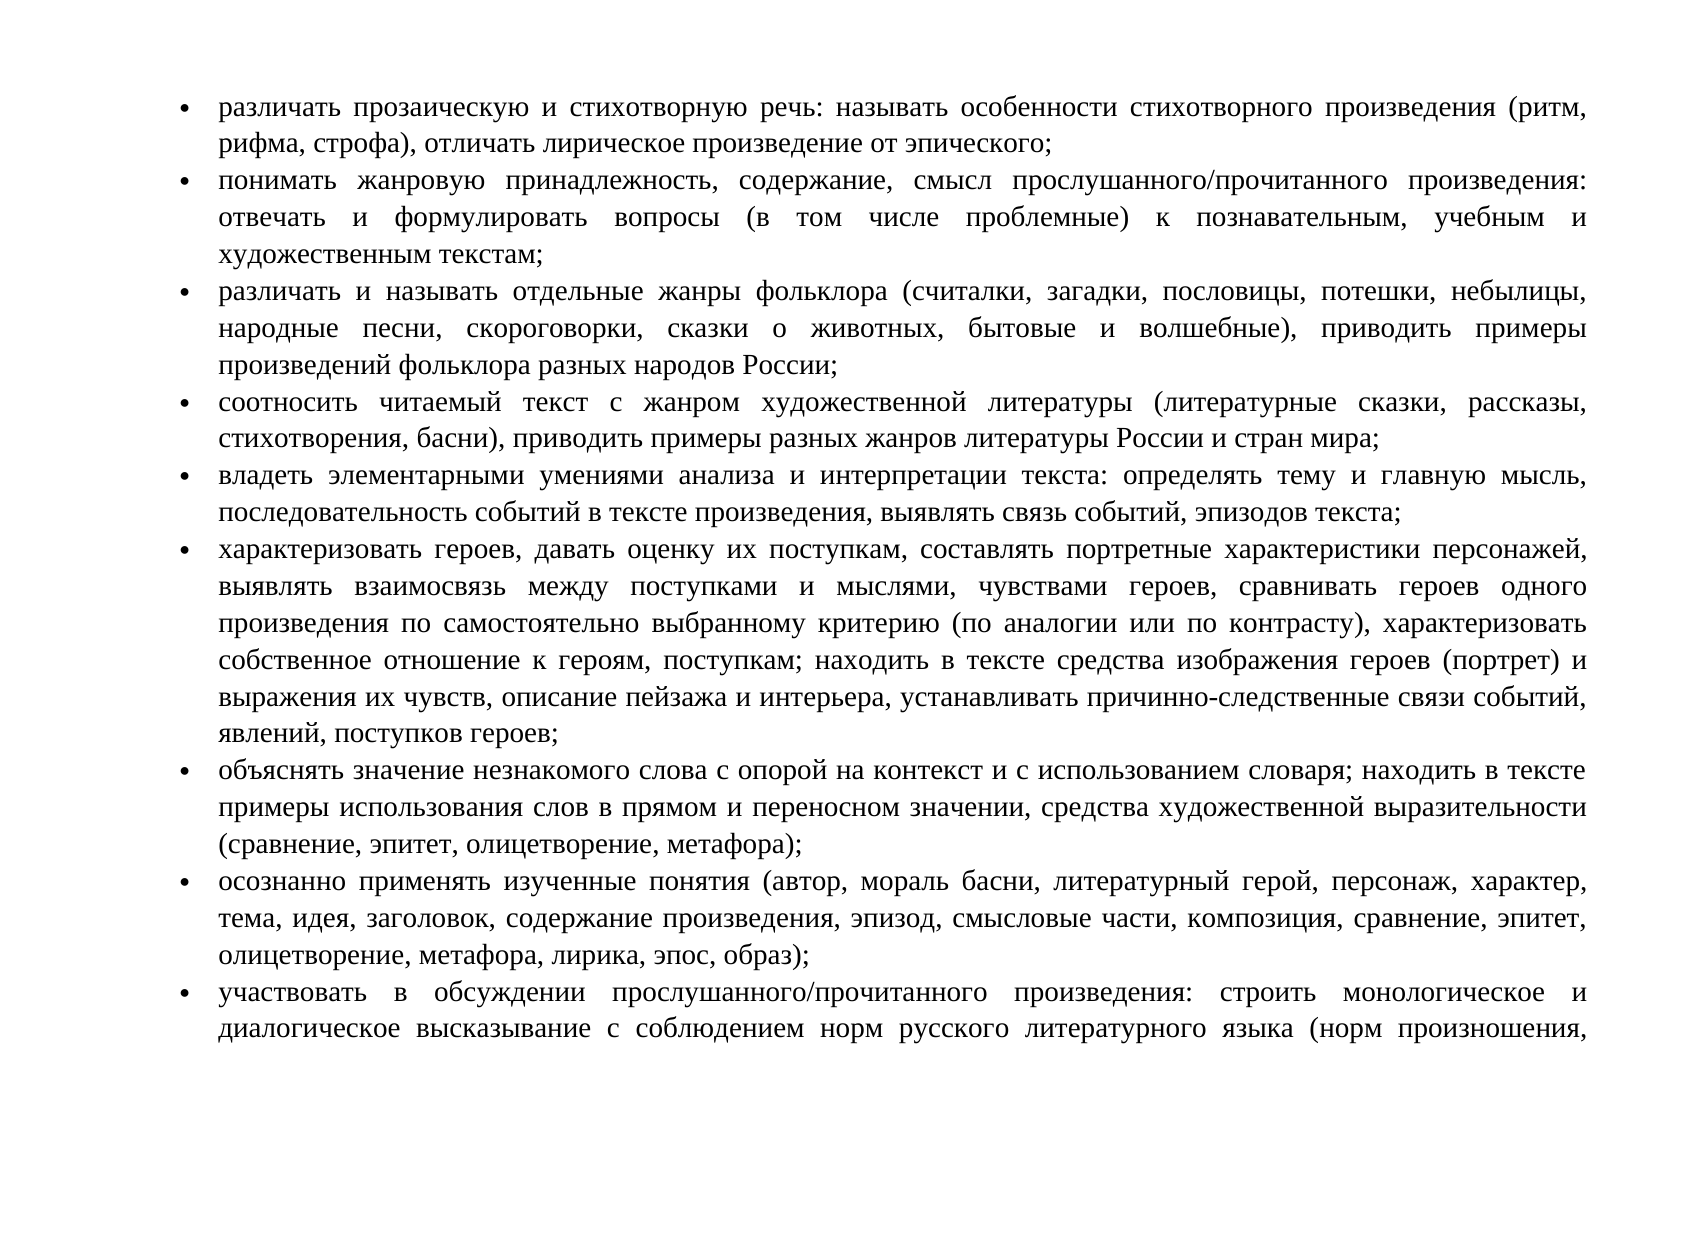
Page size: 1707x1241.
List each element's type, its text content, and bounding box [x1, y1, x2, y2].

list характеризовать героев, давать оценку их поступкам, составлять портретные характеристики персонажей, выявлять взаимосвязь между поступками и мыслями, чувствами героев, сравнивать героев одного произведения по самостоятельно выбранному критерию (по аналогии или по контрасту), характеризовать собственное отношение к героям, поступкам; находить в тексте средства изображения героев (портрет) и выражения их чувств, описание пейзажа и интерьера, устанавливать причинно-следственные связи событий, явлений, поступков героев; [181, 531, 1588, 749]
list осознанно применять изученные понятия (автор, мораль басни, литературный герой, персонаж, характер, тема, идея, заголовок, содержание произведения, эпизод, смысловые части, композиция, сравнение, эпитет, олицетворение, метафора, лирика, эпос, образ); [181, 863, 1588, 970]
list владеть элементарными умениями анализа и интерпретации текста: определять тему и главную мысль, последовательность событий в тексте произведения, выявлять связь событий, эпизодов текста; [181, 457, 1588, 528]
list различать и называть отдельные жанры фольклора (считалки, загадки, пословицы, потешки, небылицы, народные песни, скороговорки, сказки о животных, бытовые и волшебные), приводить примеры произведений фольклора разных народов России; [181, 273, 1588, 380]
list соотносить читаемый текст с жанром художественной литературы (литературные сказки, рассказы, стихотворения, басни), приводить примеры разных жанров литературы России и стран мира; [181, 384, 1588, 454]
list понимать жанровую принадлежность, содержание, смысл прослушанного/прочитанного произведения: отвечать и формулировать вопросы (в том числе проблемные) к познавательным, учебным и художественным текстам; [181, 162, 1588, 270]
list объяснять значение незнакомого слова с опорой на контекст и с использованием словаря; находить в тексте примеры использования слов в прямом и переносном значении, средства художественной выразительности (сравнение, эпитет, олицетворение, метафора); [181, 752, 1588, 860]
list различать прозаическую и стихотворную речь: называть особенности стихотворного произведения (ритм, рифма, строфа), отличать лирическое произведение от эпического; [181, 89, 1588, 159]
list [181, 974, 1588, 1044]
